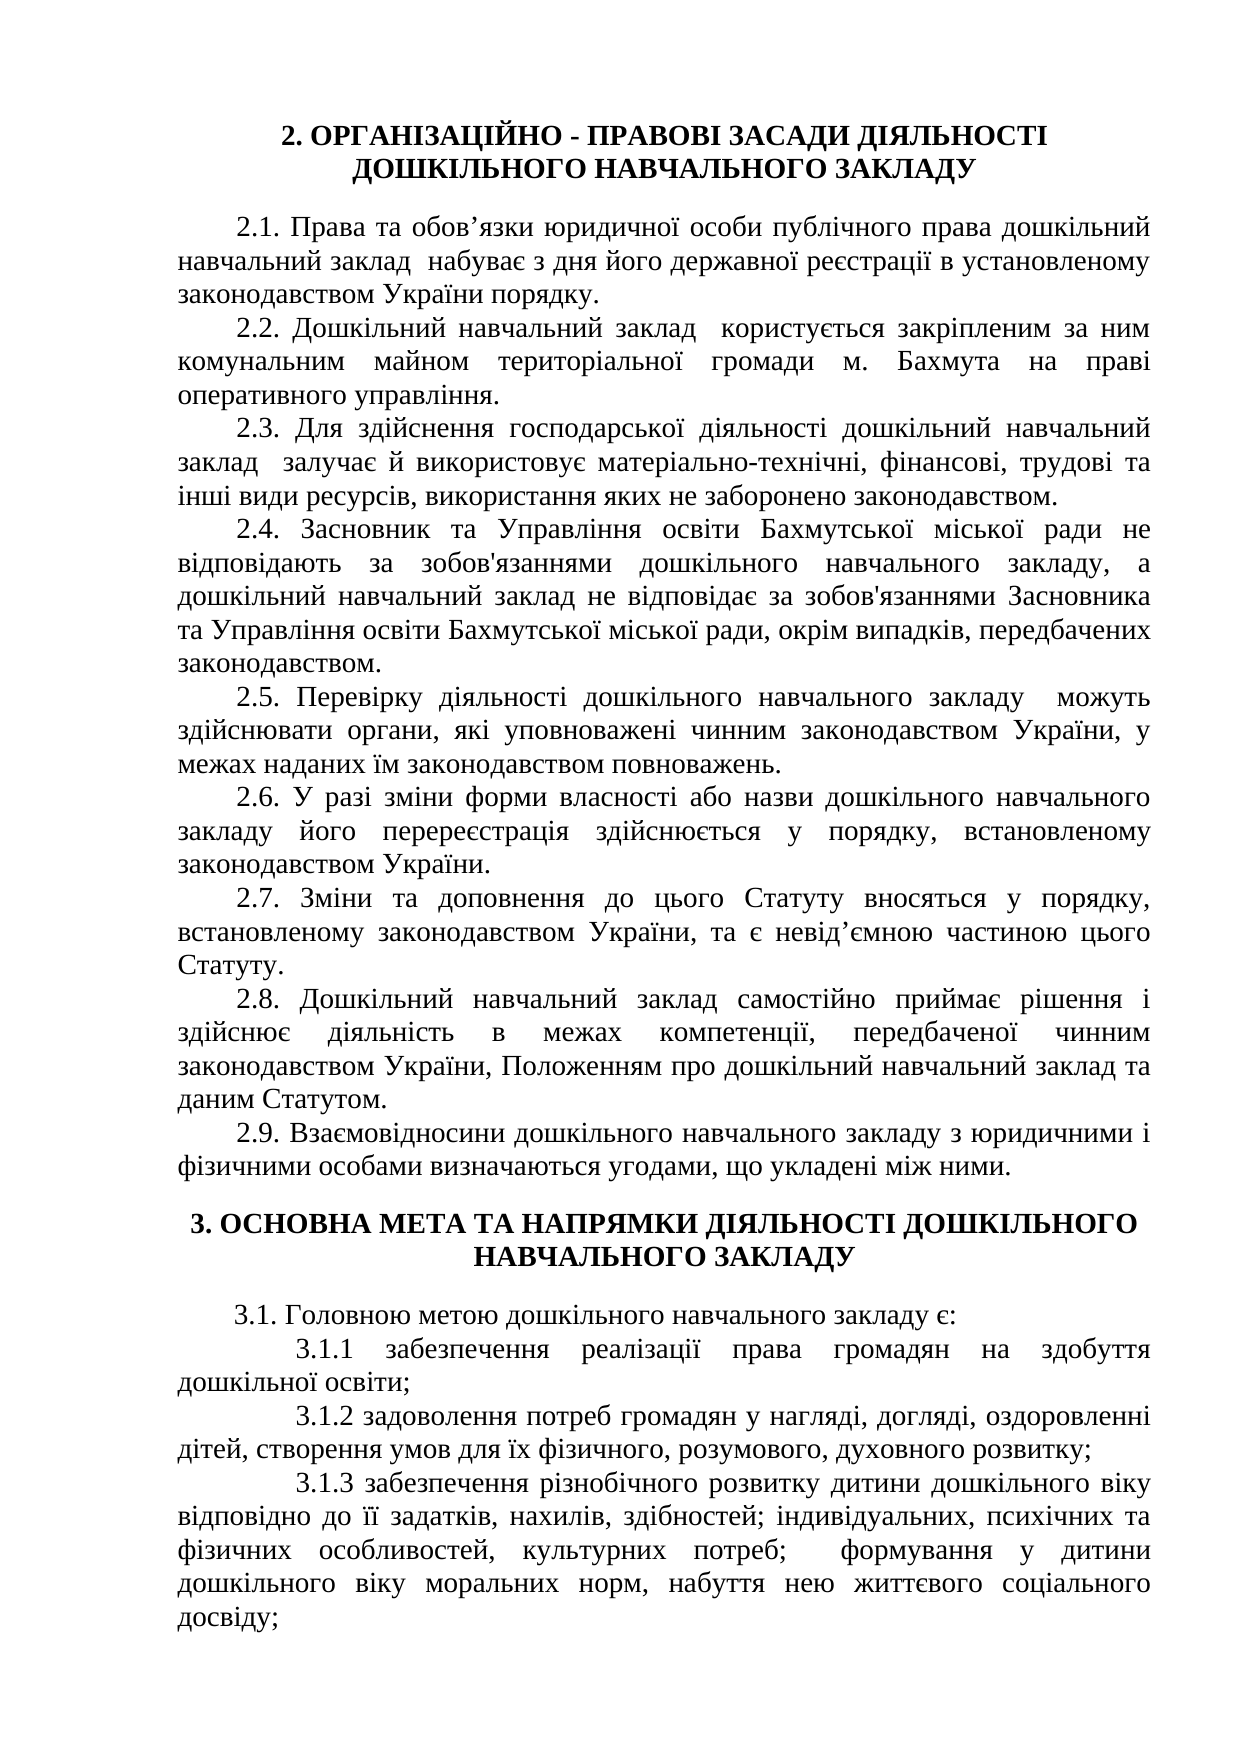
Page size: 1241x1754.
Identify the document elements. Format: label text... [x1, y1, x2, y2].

text 2.4. Засновник та Управління освіти Бахмутської міської ради не відповідають за зобов'язаннями дошкільного навчального закладу, а дошкільний навчальний заклад не відповідає за зобов'язаннями Засновника та Управління освіти Бахмутської міської ради, окрім випадків, передбачених законодавством. [177, 511, 1152, 679]
text 2.7. Зміни та доповнення до цього Статуту вносяться у порядку, встановленому законодавством України, та є невід’ємною частиною цього Статуту. [177, 880, 1152, 981]
text 3.1.2 задоволення потреб громадян у нагляді, догляді, оздоровленні дітей, створення умов для їх фізичного, розумового, духовного розвитку; [177, 1398, 1152, 1465]
text 2.6. У разі зміни форми власності або назви дошкільного навчального закладу його перереєстрація здійснюється у порядку, встановленому законодавством України. [177, 779, 1152, 880]
text 2.5. Перевірку діяльності дошкільного навчального закладу можуть здійснювати органи, які уповноважені чинним законодавством України, у межах наданих їм законодавством повноважень. [177, 679, 1152, 779]
text 2.9. Взаємовідносини дошкільного навчального закладу з юридичними і фізичними особами визначаються угодами, що укладені між ними. [177, 1115, 1152, 1182]
text 2. ОРГАНІЗАЦІЙНО - ПРАВОВІ ЗАСАДИ ДІЯЛЬНОСТІ ДОШКІЛЬНОГО НАВЧАЛЬНОГО ЗАКЛАДУ [177, 118, 1152, 185]
text 2.1. Права та обов’язки юридичної особи публічного права дошкільний навчальний заклад набуває з дня його державної реєстрації в установленому законодавством України порядку. [177, 209, 1152, 310]
text 3.1.1 забезпечення реалізації права громадян на здобуття дошкільної освіти; [177, 1331, 1152, 1398]
text 3. ОСНОВНА МЕТА ТА НАПРЯМКИ ДІЯЛЬНОСТІ ДОШКІЛЬНОГО НАВЧАЛЬНОГО ЗАКЛАДУ [177, 1206, 1152, 1273]
text 3.1.3 забезпечення різнобічного розвитку дитини дошкільного віку відповідно до її задатків, нахилів, здібностей; індивідуальних, психічних та фізичних особливостей, культурних потреб; формування у дитини дошкільного віку моральних норм, набуття нею життєвого соціального досвіду; [177, 1465, 1152, 1633]
text 2.2. Дошкільний навчальний заклад користується закріпленим за ним комунальним майном територіальної громади м. Бахмута на праві оперативного управління. [177, 310, 1152, 411]
text 2.3. Для здійснення господарської діяльності дошкільний навчальний заклад залучає й використовує матеріально-технічні, фінансові, трудові та інші види ресурсів, використання яких не заборонено законодавством. [177, 411, 1152, 511]
text 2.8. Дошкільний навчальний заклад самостійно приймає рішення і здійснює діяльність в межах компетенції, передбаченої чинним законодавством України, Положенням про дошкільний навчальний заклад та даним Статутом. [177, 981, 1152, 1115]
text 3.1. Головною метою дошкільного навчального закладу є: [177, 1297, 1152, 1331]
